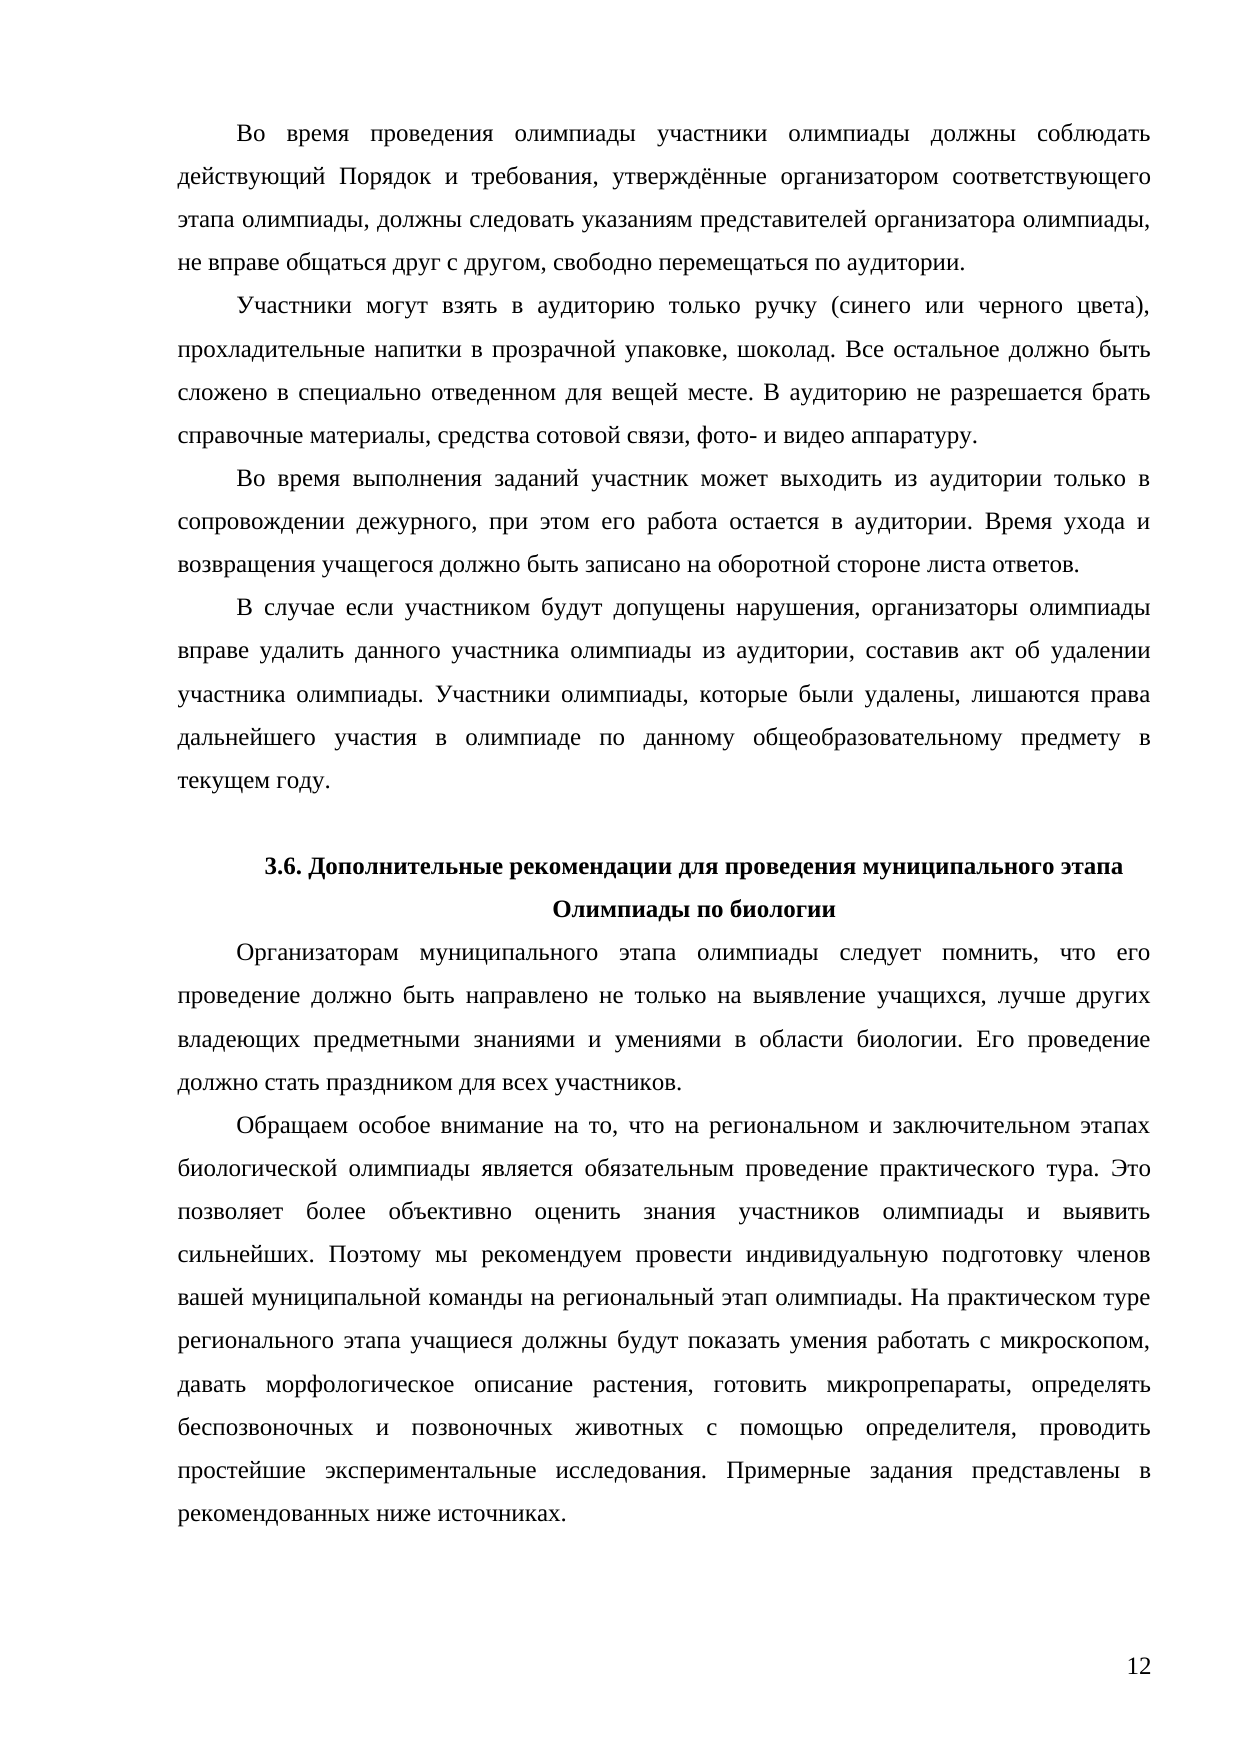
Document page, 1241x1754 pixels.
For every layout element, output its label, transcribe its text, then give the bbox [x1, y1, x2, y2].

text В случае если участником будут допущены нарушения, организаторы олимпиады вправе удалить данного участника олимпиады из аудитории, составив акт об удалении участника олимпиады. Участники олимпиады, которые были удалены, лишаются права дальнейшего участия в олимпиаде по данному общеобразовательному предмету в текущем году. [177, 592, 1152, 794]
text Во время выполнения заданий участник может выходить из аудитории только в сопровождении дежурного, при этом его работа остается в аудитории. Время ухода и возвращения учащегося должно быть записано на оборотной стороне листа ответов. [177, 463, 1152, 578]
text Организаторам муниципального этапа олимпиады следует помнить, что его проведение должно быть направлено не только на выявление учащихся, лучше других владеющих предметными знаниями и умениями в области биологии. Его проведение должно стать праздником для всех участников. [177, 937, 1152, 1096]
text Во время проведения олимпиады участники олимпиады должны соблюдать действующий Порядок и требования, утверждённые организатором соответствующего этапа олимпиады, должны следовать указаниям представителей организатора олимпиады, не вправе общаться друг с другом, свободно перемещаться по аудитории. [177, 118, 1152, 276]
text Участники могут взять в аудиторию только ручку (синего или черного цвета), прохладительные напитки в прозрачной упаковке, шоколад. Все остальное должно быть сложено в специально отведенном для вещей месте. В аудиторию не разрешается брать справочные материалы, средства сотовой связи, фото- и видео аппаратуру. [177, 291, 1152, 449]
text Обращаем особое внимание на то, что на региональном и заключительном этапах биологической олимпиады является обязательным проведение практического тура. Это позволяет более объективно оценить знания участников олимпиады и выявить сильнейших. Поэтому мы рекомендуем провести индивидуальную подготовку членов вашей муниципальной команды на региональный этап олимпиады. На практическом туре регионального этапа учащиеся должны будут показать умения работать с микроскопом, давать морфологическое описание растения, готовить микропрепараты, определять беспозвоночных и позвоночных животных с помощью определителя, проводить простейшие экспериментальные исследования. Примерные задания представлены в рекомендованных ниже источниках. [177, 1110, 1152, 1527]
text 3.6. Дополнительные рекомендации для проведения муниципального этапа Олимпиады по биологии [236, 851, 1152, 923]
